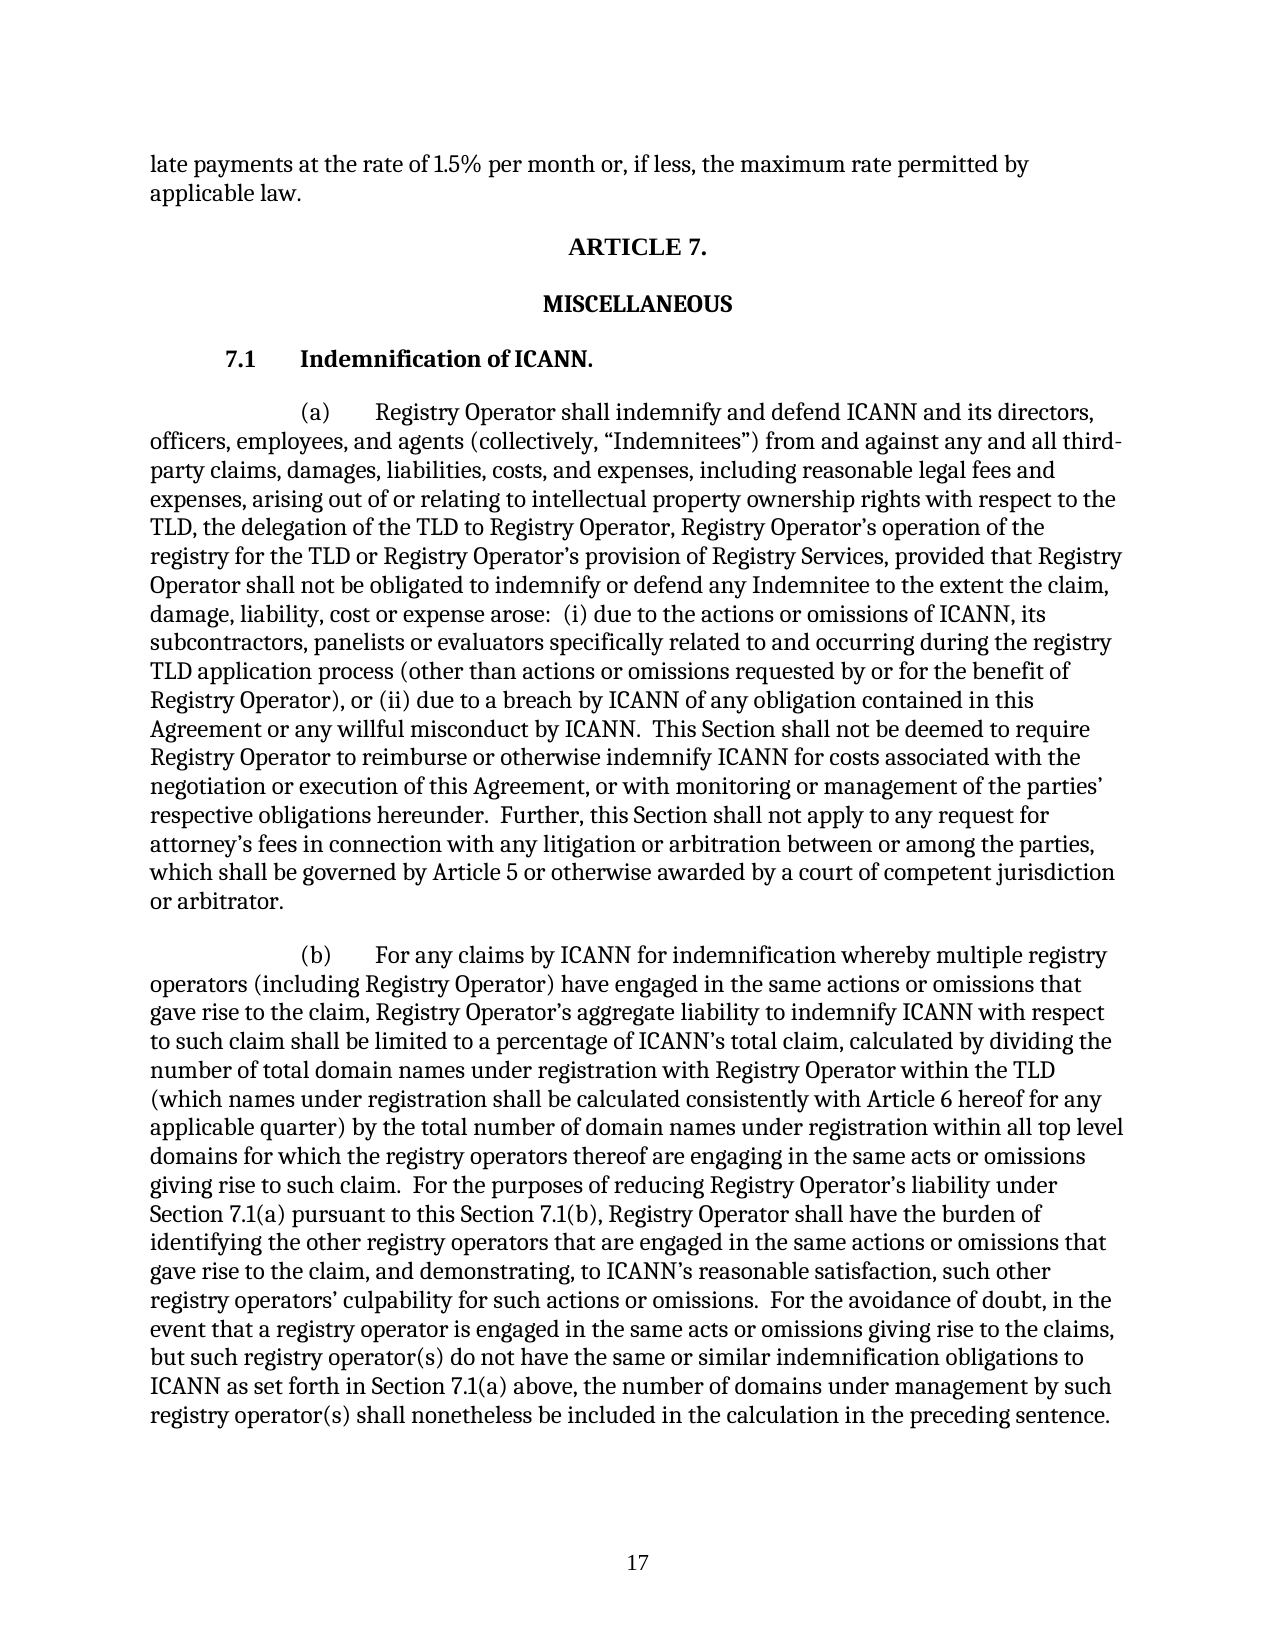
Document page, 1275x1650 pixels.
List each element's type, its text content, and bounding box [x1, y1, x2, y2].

text Indemnification of ICANN. [150, 344, 1125, 373]
text For any claims by ICANN for indemnification whereby multiple registry operators (including Registry Operator) have engaged in the same actions or omissions that gave rise to the claim, Registry Operator’s aggregate liability to indemnify ICANN with respect to such claim shall be limited to a percentage of ICANN’s total claim, calculated by dividing the number of total domain names under registration with Registry Operator within the TLD (which names under registration shall be calculated consistently with Article 6 hereof for any applicable quarter) by the total number of domain names under registration within all top level domains for which the registry operators thereof are engaging in the same acts or omissions giving rise to such claim. For the purposes of reducing Registry Operator’s liability under Section 7.1(a) pursuant to this Section 7.1(b), Registry Operator shall have the burden of identifying the other registry operators that are engaged in the same actions or omissions that gave rise to the claim, and demonstrating, to ICANN’s reasonable satisfaction, such other registry operators’ culpability for such actions or omissions. For the avoidance of doubt, in the event that a registry operator is engaged in the same acts or omissions giving rise to the claims, but such registry operator(s) do not have the same or similar indemnification obligations to ICANN as set forth in Section 7.1(a) above, the number of domains under management by such registry operator(s) shall nonetheless be included in the calculation in the preceding sentence. [150, 941, 1125, 1429]
text Registry Operator shall indemnify and defend ICANN and its directors, officers, employees, and agents (collectively, “Indemnitees”) from and against any and all third-party claims, damages, liabilities, costs, and expenses, including reasonable legal fees and expenses, arising out of or relating to intellectual property ownership rights with respect to the TLD, the delegation of the TLD to Registry Operator, Registry Operator’s operation of the registry for the TLD or Registry Operator’s provision of Registry Services, provided that Registry Operator shall not be obligated to indemnify or defend any Indemnitee to the extent the claim, damage, liability, cost or expense arose: (i) due to the actions or omissions of ICANN, its subcontractors, panelists or evaluators specifically related to and occurring during the registry TLD application process (other than actions or omissions requested by or for the benefit of Registry Operator), or (ii) due to a breach by ICANN of any obligation contained in this Agreement or any willful misconduct by ICANN. This Section shall not be deemed to require Registry Operator to reimburse or otherwise indemnify ICANN for costs associated with the negotiation or execution of this Agreement, or with monitoring or management of the parties’ respective obligations hereunder. Further, this Section shall not apply to any request for attorney’s fees in connection with any litigation or arbitration between or among the parties, which shall be governed by Article 5 or otherwise awarded by a court of competent jurisdiction or arbitrator. [150, 398, 1125, 916]
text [150, 150, 1125, 207]
text miscellaneous [150, 232, 1125, 319]
